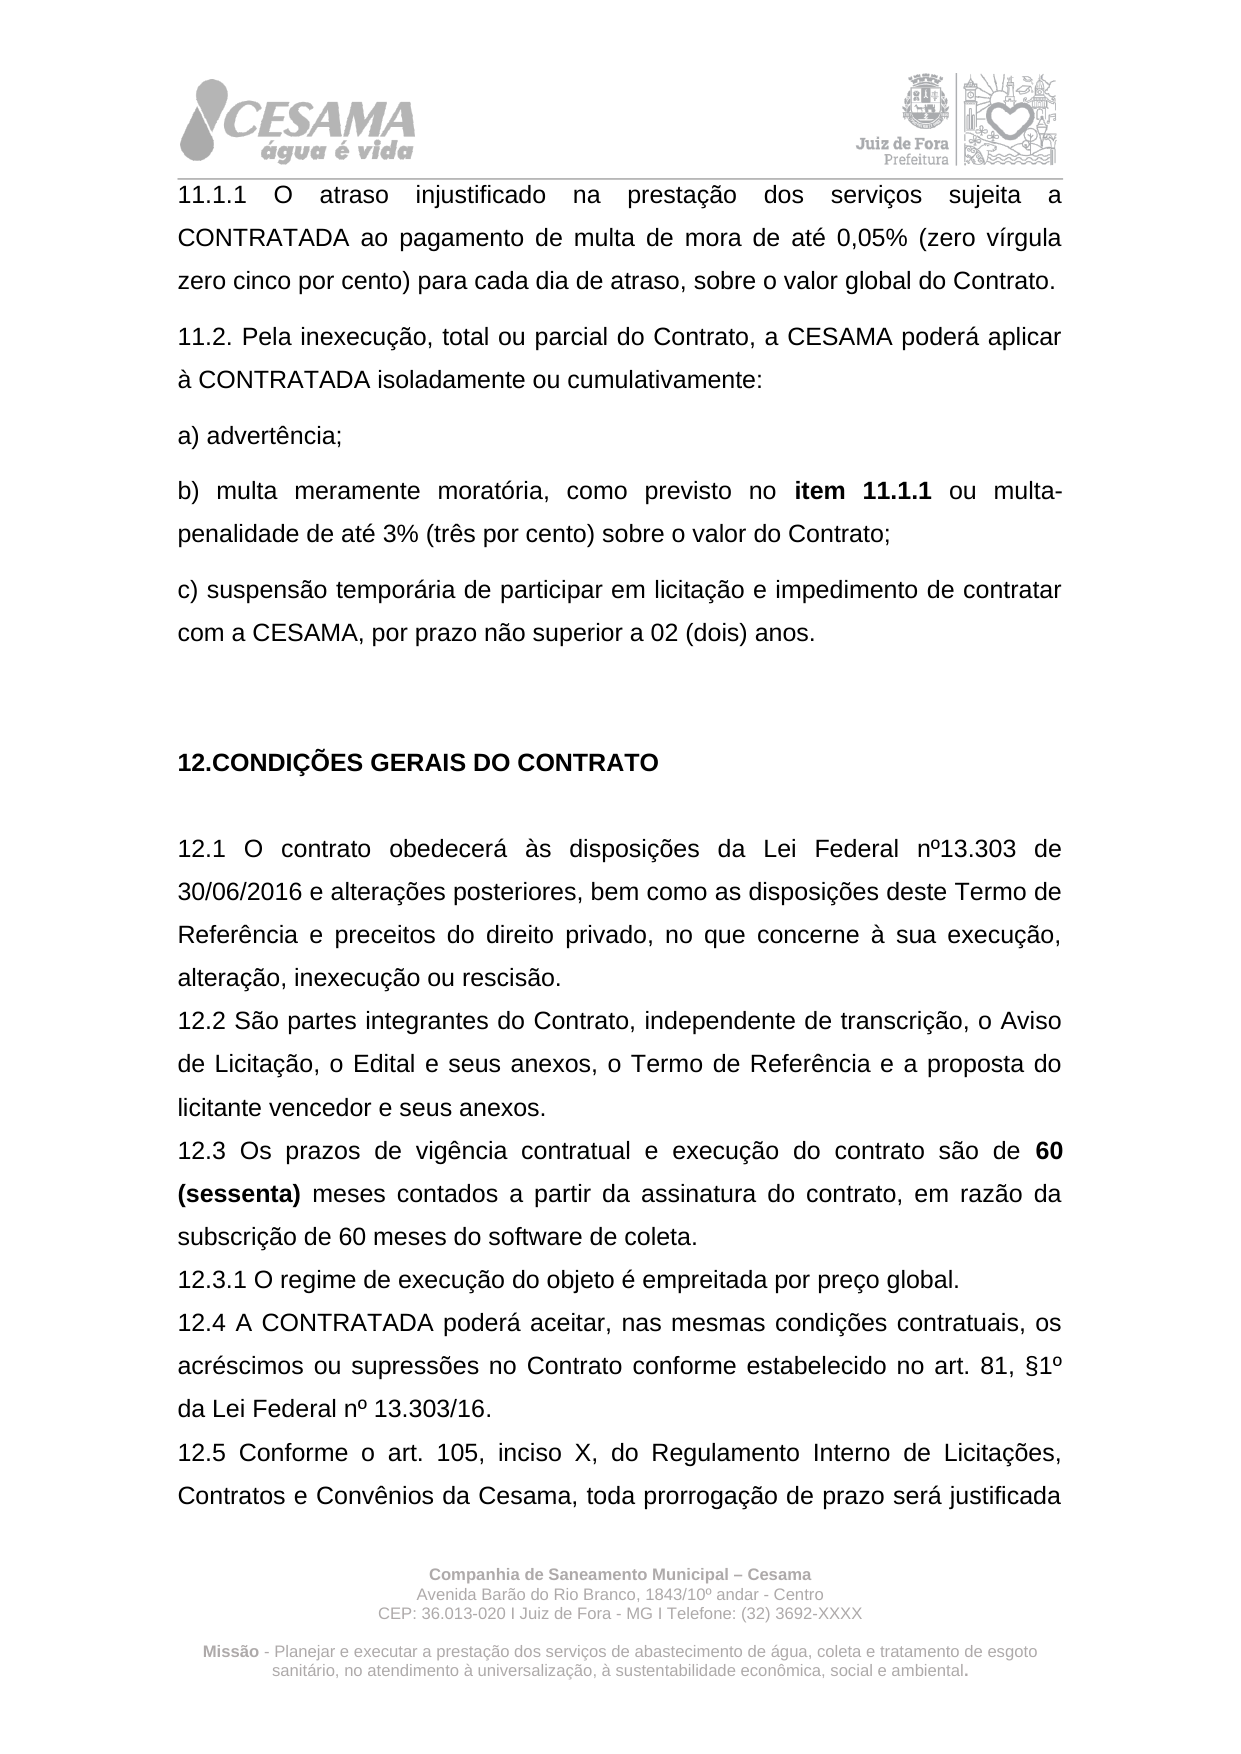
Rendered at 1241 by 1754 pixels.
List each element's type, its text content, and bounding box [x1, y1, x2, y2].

text 11.1.1 O atraso injustificado na prestação dos serviços sujeita a CONTRATADA ao pagamento de multa de mora de até 0,05% (zero vírgula zero cinco por cento) para cada dia de atraso, sobre o valor global do Contrato. [177, 180, 1063, 295]
text 12.3 Os prazos de vigência contratual e execução do contrato são de 60 (sessenta) meses contados a partir da assinatura do contrato, em razão da subscrição de 60 meses do software de coleta. [177, 1136, 1063, 1251]
text 12.3.1 O regime de execução do objeto é empreitada por preço global. [177, 1265, 1063, 1294]
text 12.2 São partes integrantes do Contrato, independente de transcrição, o Aviso de Licitação, o Edital e seus anexos, o Termo de Referência e a proposta do licitante vencedor e seus anexos. [177, 1006, 1063, 1121]
text 12.CONDIÇÕES GERAIS DO CONTRATO [177, 747, 1063, 776]
text 11.2. Pela inexecução, total ou parcial do Contrato, a CESAMA poderá aplicar à CONTRATADA isoladamente ou cumulativamente: [177, 322, 1063, 394]
text b) multa meramente moratória, como previsto no item 11.1.1 ou multa-penalidade de até 3% (três por cento) sobre o valor do Contrato; [177, 476, 1063, 548]
text c) suspensão temporária de participar em licitação e impedimento de contratar com a CESAMA, por prazo não superior a 02 (dois) anos. [177, 575, 1063, 647]
picture [177, 73, 1064, 180]
text a) advertência; [177, 421, 1063, 449]
text 12.4 A CONTRATADA poderá aceitar, nas mesmas condições contratuais, os acréscimos ou supressões no Contrato conforme estabelecido no art. 81, §1º da Lei Federal nº 13.303/16. [177, 1308, 1063, 1423]
text 12.1 O contrato obedecerá às disposições da Lei Federal nº13.303 de 30/06/2016 e alterações posteriores, bem como as disposições deste Termo de Referência e preceitos do direito privado, no que concerne à sua execução, alteração, inexecução ou rescisão. [177, 834, 1063, 992]
